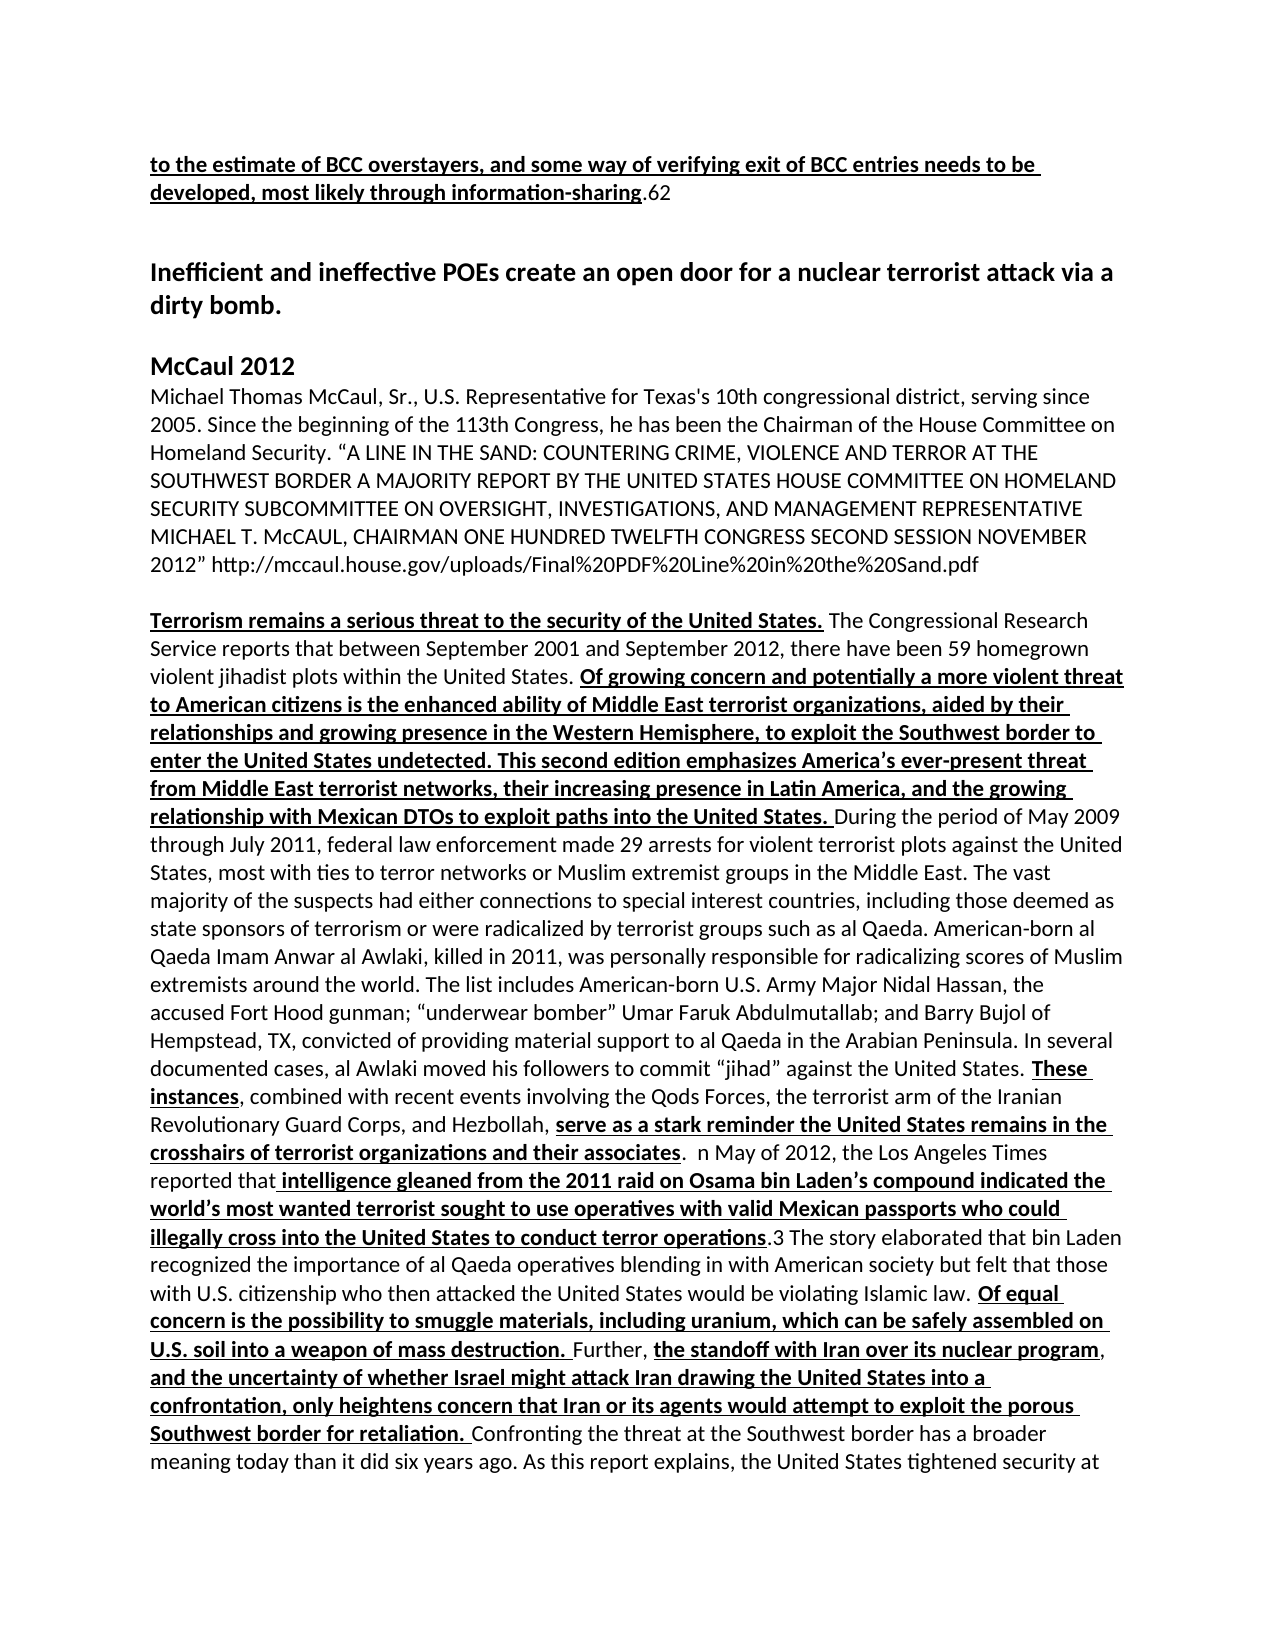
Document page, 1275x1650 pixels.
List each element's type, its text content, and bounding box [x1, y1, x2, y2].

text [150, 150, 1125, 206]
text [150, 606, 1125, 1475]
subtitle Inefficient and ineffective POEs create an open door for a nuclear terrorist attack via a dirty bomb. [150, 255, 1125, 321]
text McCaul 2012 Michael Thomas McCaul, Sr., U.S. Representative for Texas's 10th congressional district, serving since 2005. Since the beginning of the 113th Congress, he has been the Chairman of the House Committee on Homeland Security. “A LINE IN THE SAND: COUNTERING CRIME, VIOLENCE AND TERROR AT THE SOUTHWEST BORDER A MAJORITY REPORT BY THE UNITED STATES HOUSE COMMITTEE ON HOMELAND SECURITY SUBCOMMITTEE ON OVERSIGHT, INVESTIGATIONS, AND MANAGEMENT REPRESENTATIVE MICHAEL T. McCAUL, CHAIRMAN ONE HUNDRED TWELFTH CONGRESS SECOND SESSION NOVEMBER 2012” http://mccaul.house.gov/uploads/Final%20PDF%20Line%20in%20the%20Sand.pdf [150, 349, 1125, 578]
